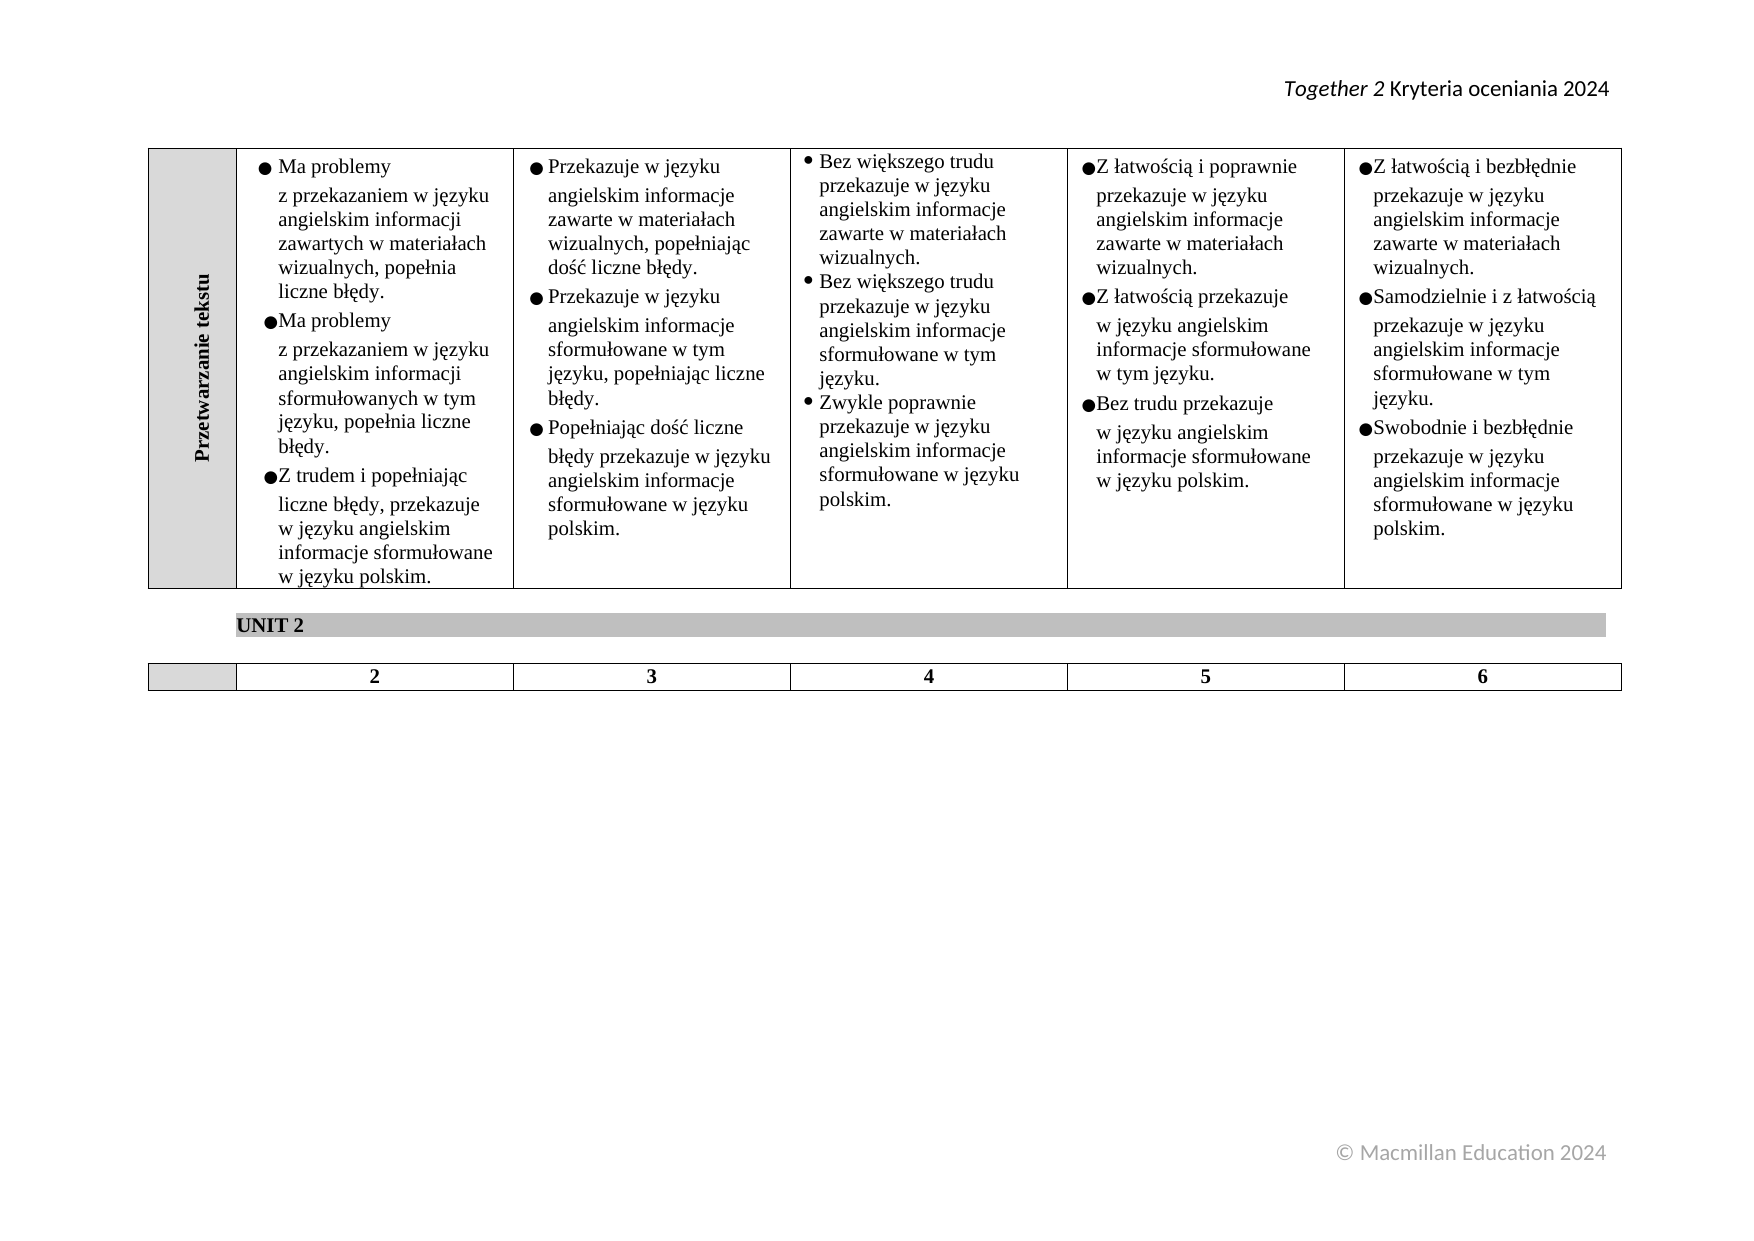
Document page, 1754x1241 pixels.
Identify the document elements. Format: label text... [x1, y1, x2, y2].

table_header 5 [1068, 664, 1344, 690]
table_cell Z łatwością i bezbłędnie przekazuje w języku angielskim informacje zawarte w materiałach wizualnych. Samodzielnie i z łatwością przekazuje w języku angielskim informacje sformułowane w tym języku. Swobodnie i bezbłędnie przekazuje w języku angielskim informacje sformułowane w języku polskim. [1345, 149, 1621, 588]
table_cell Przetwarzanie tekstu [149, 149, 236, 588]
table_header 3 [514, 664, 790, 690]
table_header 6 [1345, 664, 1621, 690]
table_cell Z łatwością i poprawnie przekazuje w języku angielskim informacje zawarte w materiałach wizualnych. Z łatwością przekazuje w języku angielskim informacje sformułowane w tym języku. Bez trudu przekazuje w języku angielskim informacje sformułowane w języku polskim. [1068, 149, 1344, 588]
table_cell Przekazuje w języku angielskim informacje zawarte w materiałach wizualnych, popełniając dość liczne błędy. Przekazuje w języku angielskim informacje sformułowane w tym języku, popełniając liczne błędy. Popełniając dość liczne błędy przekazuje w języku angielskim informacje sformułowane w języku polskim. [514, 149, 790, 588]
table_header 2 [237, 664, 513, 690]
text UNIT 2 [236, 613, 1606, 637]
table_header 4 [791, 664, 1067, 690]
table_header [149, 664, 236, 690]
table_cell Ma problemy z przekazaniem w języku angielskim informacji zawartych w materiałach wizualnych, popełnia liczne błędy. Ma problemy z przekazaniem w języku angielskim informacji sformułowanych w tym języku, popełnia liczne błędy. Z trudem i popełniając liczne błędy, przekazuje w języku angielskim informacje sformułowane w języku polskim. [237, 149, 513, 588]
table_cell Bez większego trudu przekazuje w języku angielskim informacje zawarte w materiałach wizualnych. Bez większego trudu przekazuje w języku angielskim informacje sformułowane w tym języku. Zwykle poprawnie przekazuje w języku angielskim informacje sformułowane w języku polskim. [791, 149, 1067, 588]
